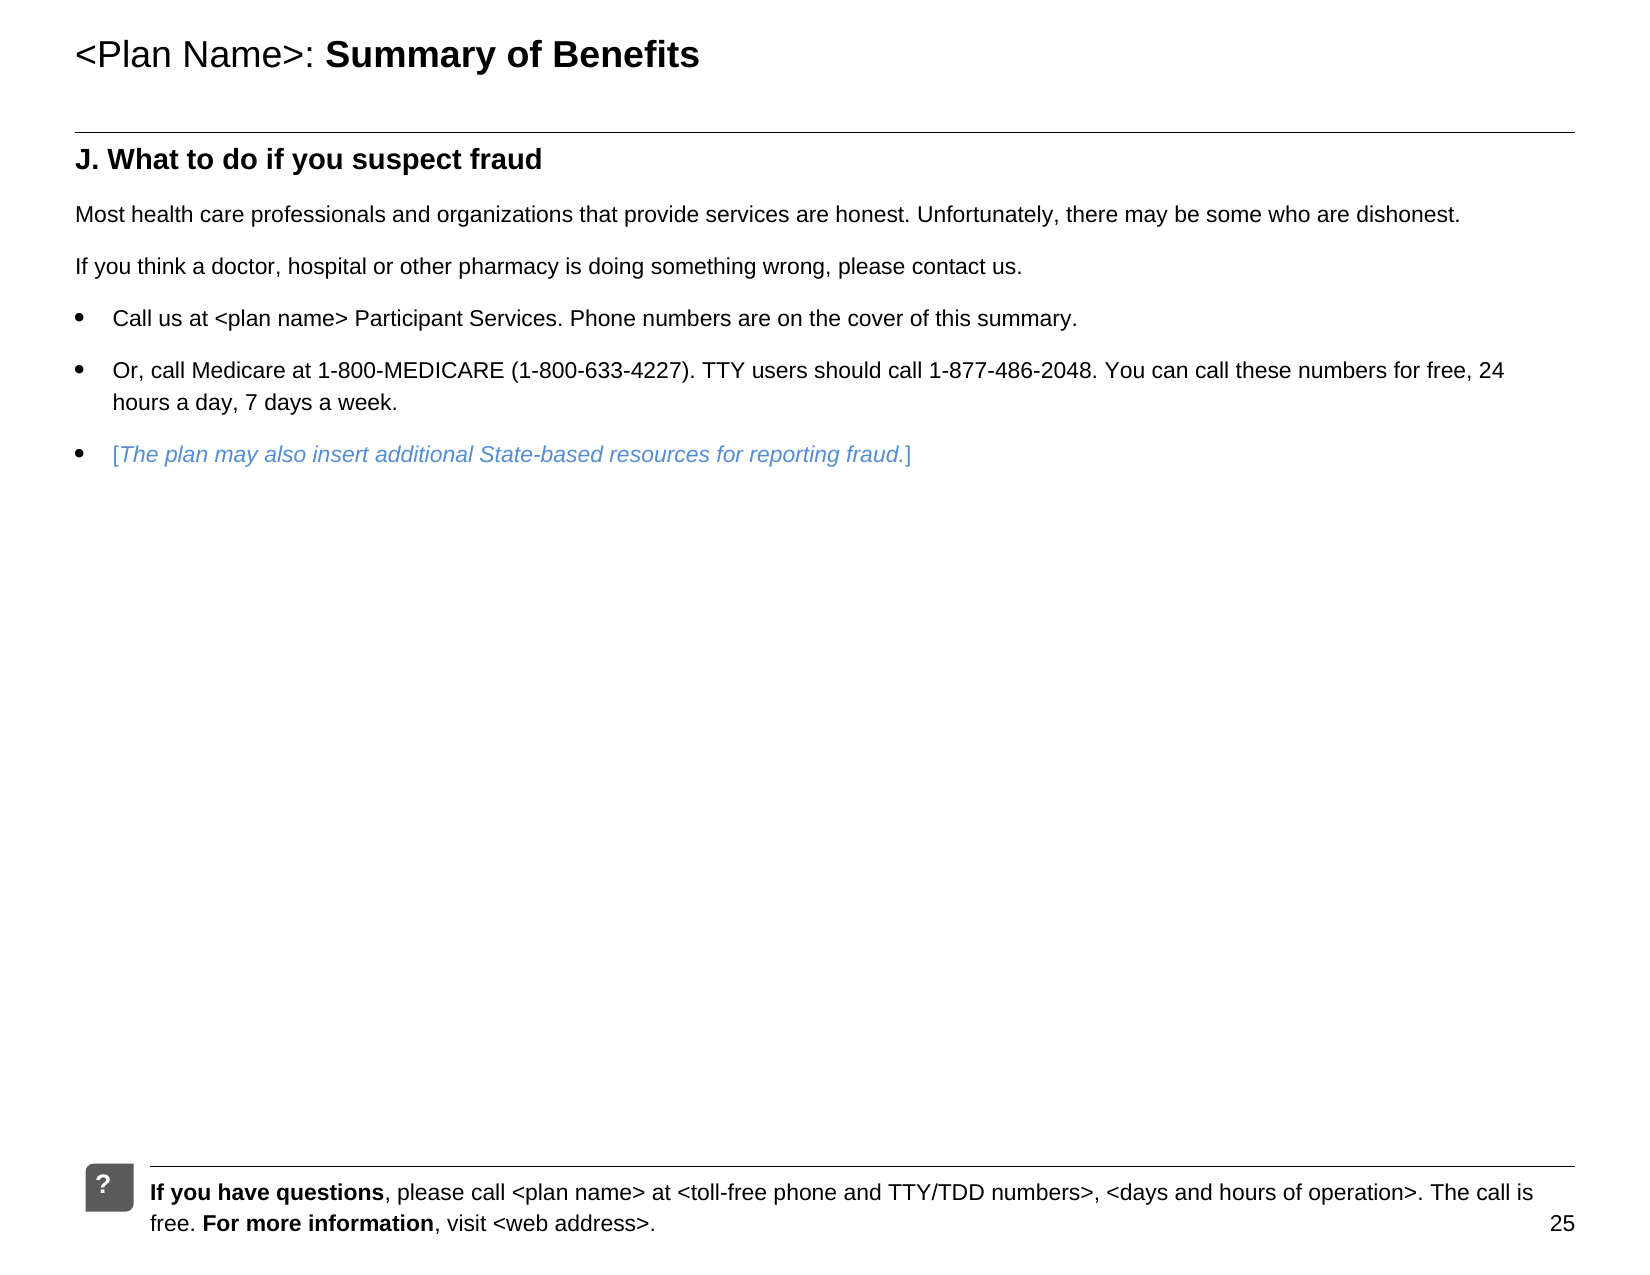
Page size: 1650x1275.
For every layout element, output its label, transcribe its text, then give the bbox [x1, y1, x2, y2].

list Or, call Medicare at 1-800-MEDICARE (1-800-633-4227). TTY users should call 1-877-486-2048. You can call these numbers for free, 24 hours a day, 7 days a week. [75, 354, 1537, 416]
list Call us at <plan name> Participant Services. Phone numbers are on the cover of this summary. [75, 302, 1537, 333]
text Most health care professionals and organizations that provide services are honest. Unfortunately, there may be some who are dishonest. [75, 198, 1575, 229]
text If you think a doctor, hospital or other pharmacy is doing something wrong, please contact us. [75, 250, 1575, 281]
subtitle J. What to do if you suspect fraud [75, 133, 1575, 177]
list [The plan may also insert additional State-based resources for reporting fraud.] [75, 437, 1537, 468]
